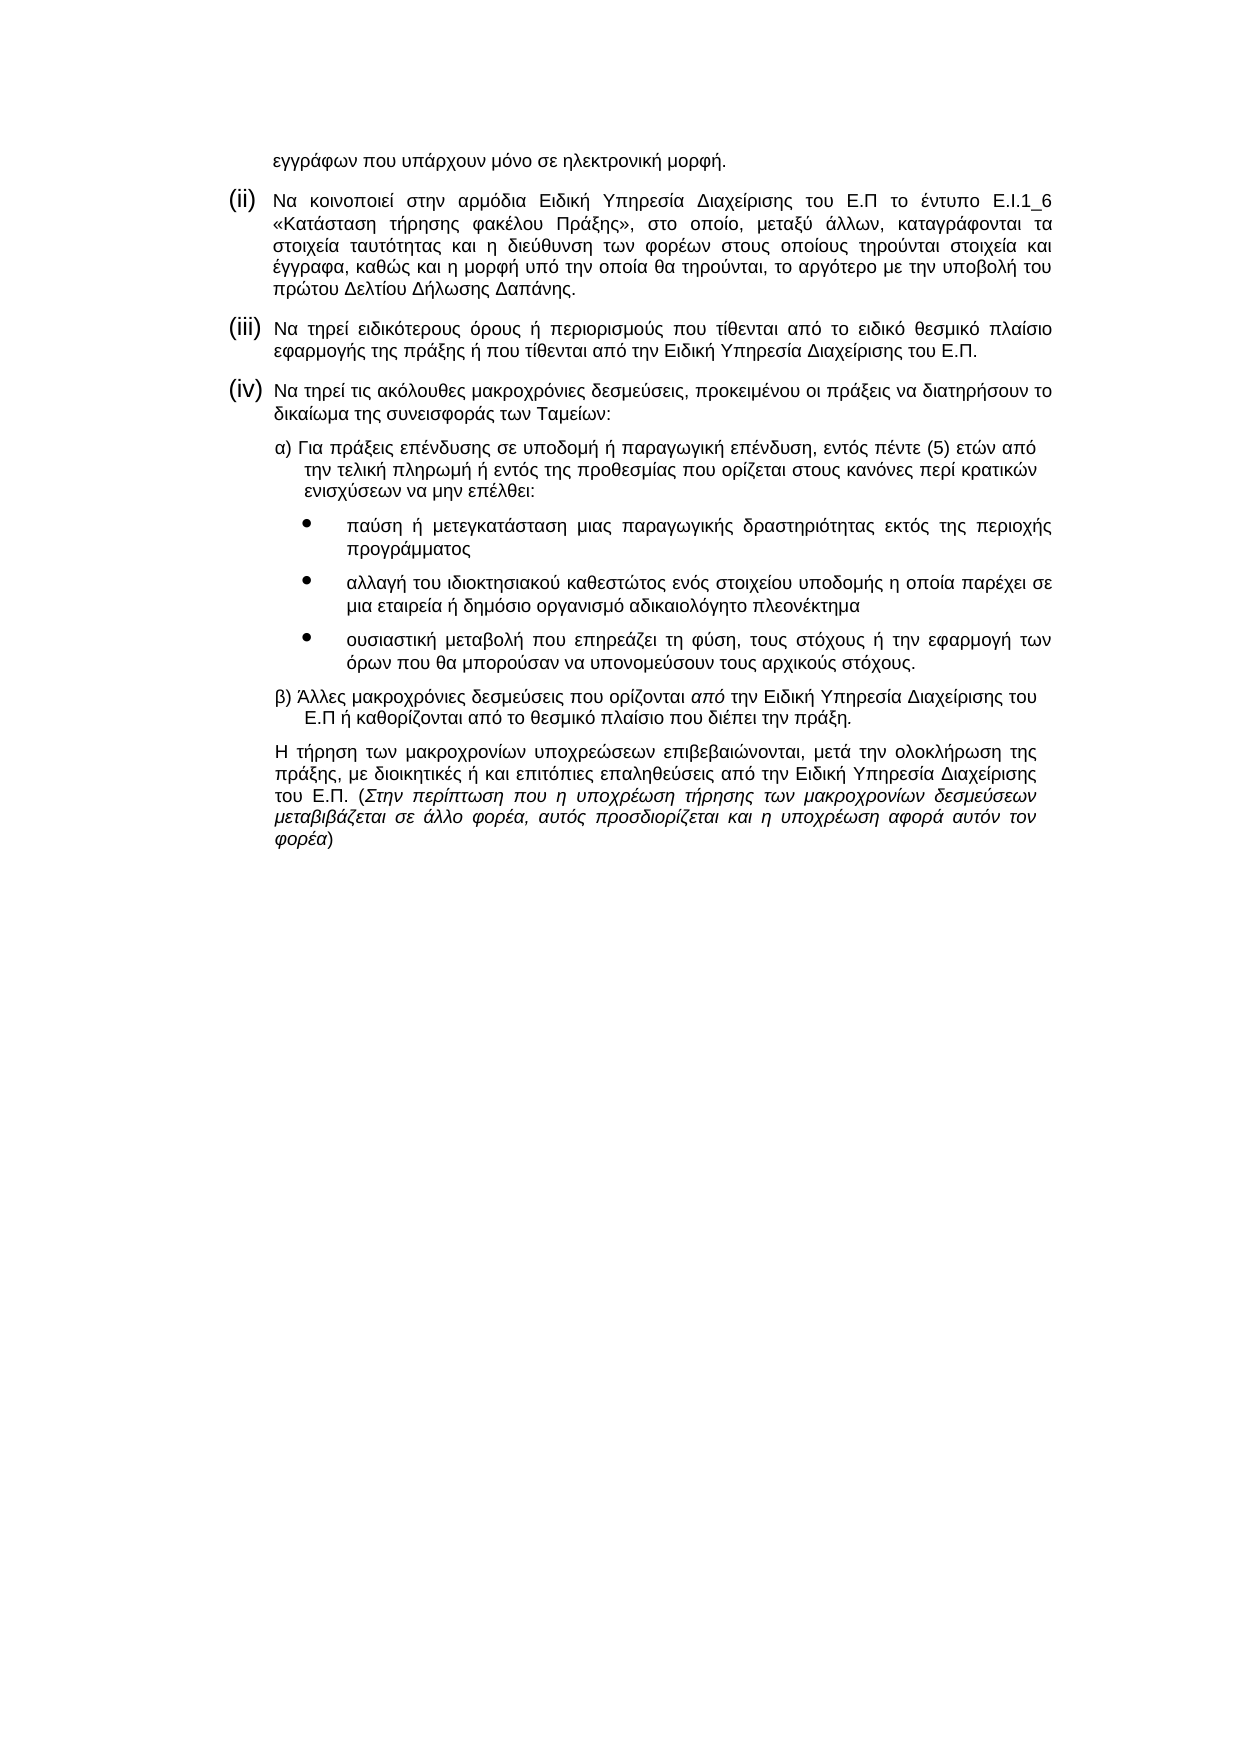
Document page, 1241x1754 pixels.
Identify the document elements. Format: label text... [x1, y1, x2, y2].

text β) Άλλες μακροχρόνιες δεσμεύσεις που ορίζονται από την Ειδική Υπηρεσία Διαχείρισης του Ε.Π ή καθορίζονται από το θεσμικό πλαίσιο που διέπει την πράξη. [274, 686, 1037, 729]
list Να τηρεί τις ακόλουθες μακροχρόνιες δεσμεύσεις, προκειμένου οι πράξεις να διατηρήσουν το δικαίωμα της συνεισφοράς των Ταμείων: [228, 374, 1053, 425]
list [228, 150, 1053, 172]
text Η τήρηση των μακροχρονίων υποχρεώσεων επιβεβαιώνονται, μετά την ολοκλήρωση της πράξης, με διοικητικές ή και επιτόπιες επαληθεύσεις από την Ειδική Υπηρεσία Διαχείρισης του Ε.Π. (Στην περίπτωση που η υποχρέωση τήρησης των μακροχρονίων δεσμεύσεων μεταβιβάζεται σε άλλο φορέα, αυτός προσδιορίζεται και η υποχρέωση αφορά αυτόν τον φορέα) [274, 741, 1037, 849]
list παύση ή μετεγκατάσταση μιας παραγωγικής δραστηριότητας εκτός της περιοχής προγράμματος [302, 514, 1053, 559]
list αλλαγή του ιδιοκτησιακού καθεστώτος ενός στοιχείου υποδομής η οποία παρέχει σε μια εταιρεία ή δημόσιο οργανισμό αδικαιολόγητο πλεονέκτημα [302, 571, 1053, 616]
list ουσιαστική μεταβολή που επηρεάζει τη φύση, τους στόχους ή την εφαρμογή των όρων που θα μπορούσαν να υπονομεύσουν τους αρχικούς στόχους. [302, 628, 1053, 673]
text α) Για πράξεις επένδυσης σε υποδομή ή παραγωγική επένδυση, εντός πέντε (5) ετών από την τελική πληρωμή ή εντός της προθεσμίας που ορίζεται στους κανόνες περί κρατικών ενισχύσεων να μην επέλθει: [274, 437, 1037, 502]
list Να κοινοποιεί στην αρμόδια Ειδική Υπηρεσία Διαχείρισης του Ε.Π το έντυπο Ε.Ι.1_6 «Κατάσταση τήρησης φακέλου Πράξης», στο οποίο, μεταξύ άλλων, καταγράφονται τα στοιχεία ταυτότητας και η διεύθυνση των φορέων στους οποίους τηρούνται στοιχεία και έγγραφα, καθώς και η μορφή υπό την οποία θα τηρούνται, το αργότερο με την υποβολή του πρώτου Δελτίου Δήλωσης Δαπάνης. [228, 184, 1053, 299]
list Να τηρεί ειδικότερους όρους ή περιορισμούς που τίθενται από το ειδικό θεσμικό πλαίσιο εφαρμογής της πράξης ή που τίθενται από την Ειδική Υπηρεσία Διαχείρισης του Ε.Π. [228, 312, 1053, 362]
